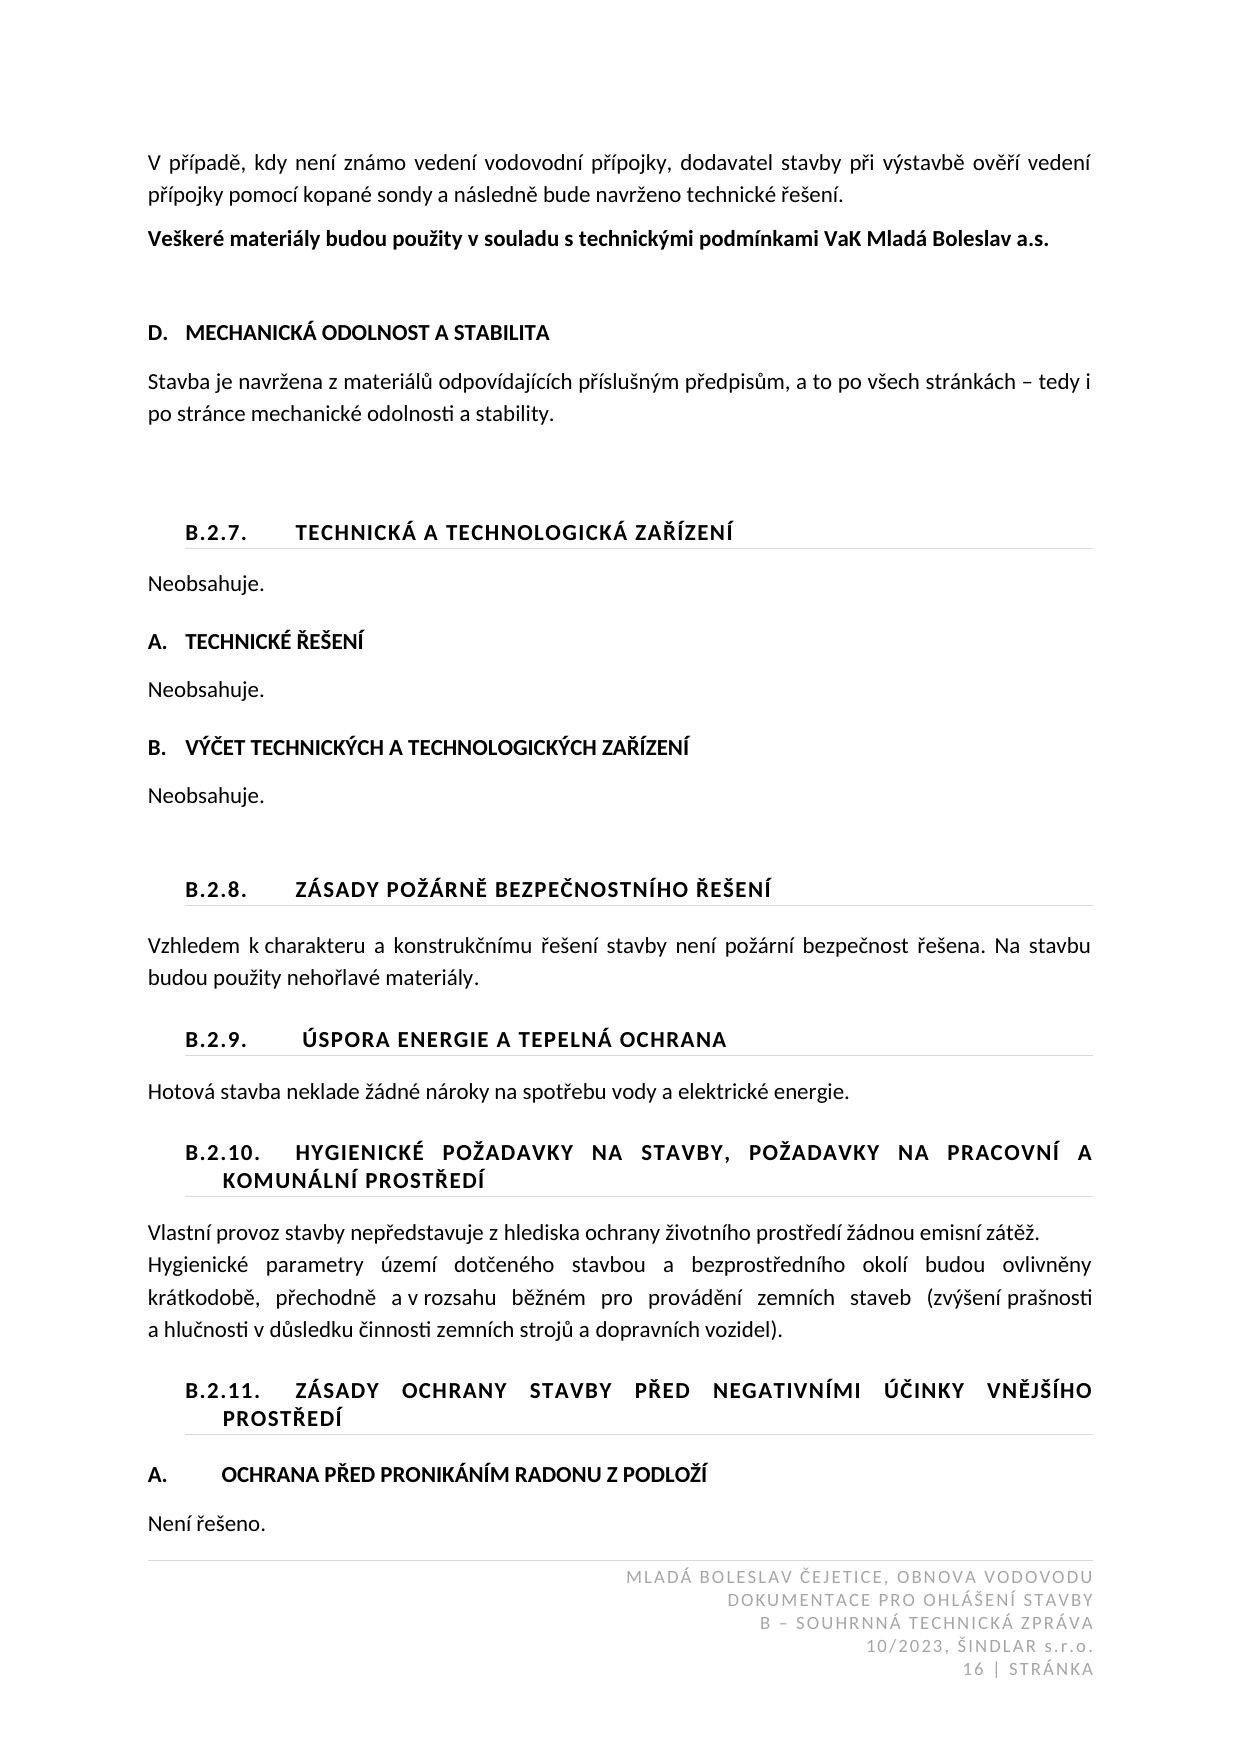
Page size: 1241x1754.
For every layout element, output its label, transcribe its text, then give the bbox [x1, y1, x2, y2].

subtitle Ochrana před pronikáním radonu z podloží [148, 1460, 1093, 1488]
subtitle Hygienické požadavky na stavby, požadavky na pracovní a komunální prostředí [185, 1138, 1093, 1196]
subtitle TECHNICKÉ řešení [148, 627, 1093, 655]
subtitle Technická a technologická zařízení [185, 518, 1093, 548]
text Neobsahuje. [148, 569, 1093, 598]
subtitle Zásady Požárně bezpečnostního řešení [185, 875, 1093, 905]
text V případě, kdy není známo vedení vodovodní přípojky, dodavatel stavby při výstavbě ověří vedení přípojky pomocí kopané sondy a následně bude navrženo technické řešení. [148, 148, 1093, 208]
text Není řešeno. [148, 1509, 1093, 1537]
text Hotová stavba neklade žádné nároky na spotřebu vody a elektrické energie. [148, 1077, 1093, 1105]
text Hygienické parametry území dotčeného stavbou a bezprostředního okolí budou ovlivněny krátkodobě, přechodně a v rozsahu běžném pro provádění zemních staveb (zvýšení prašnosti a hlučnosti v důsledku činnosti zemních strojů a dopravních vozidel). [148, 1250, 1093, 1343]
text Stavba je navržena z materiálů odpovídajících příslušným předpisům, a to po všech stránkách – tedy i po stránce mechanické odolnosti a stability. [148, 367, 1093, 427]
text Veškeré materiály budou použity v souladu s technickými podmínkami VaK Mladá Boleslav a.s. [148, 224, 1093, 252]
subtitle Zásady Ochrany stavby před negativními účinky vnějšího prostředí [185, 1376, 1093, 1434]
subtitle Úspora energie a tepelná ochrana [185, 1025, 1093, 1055]
subtitle VÝČET TECHNICKÝCH A TECHNOLOGICKÝCH ZAŘÍZENÍ [148, 733, 1093, 761]
text Neobsahuje. [148, 676, 1093, 704]
text Vzhledem k charakteru a konstrukčnímu řešení stavby není požární bezpečnost řešena. Na stavbu budou použity nehořlavé materiály. [148, 931, 1093, 992]
text Neobsahuje. [148, 782, 1093, 810]
subtitle mechanická odolnost a stabilita [148, 318, 1093, 346]
text Vlastní provoz stavby nepředstavuje z hlediska ochrany životního prostředí žádnou emisní zátěž. [148, 1218, 1093, 1246]
